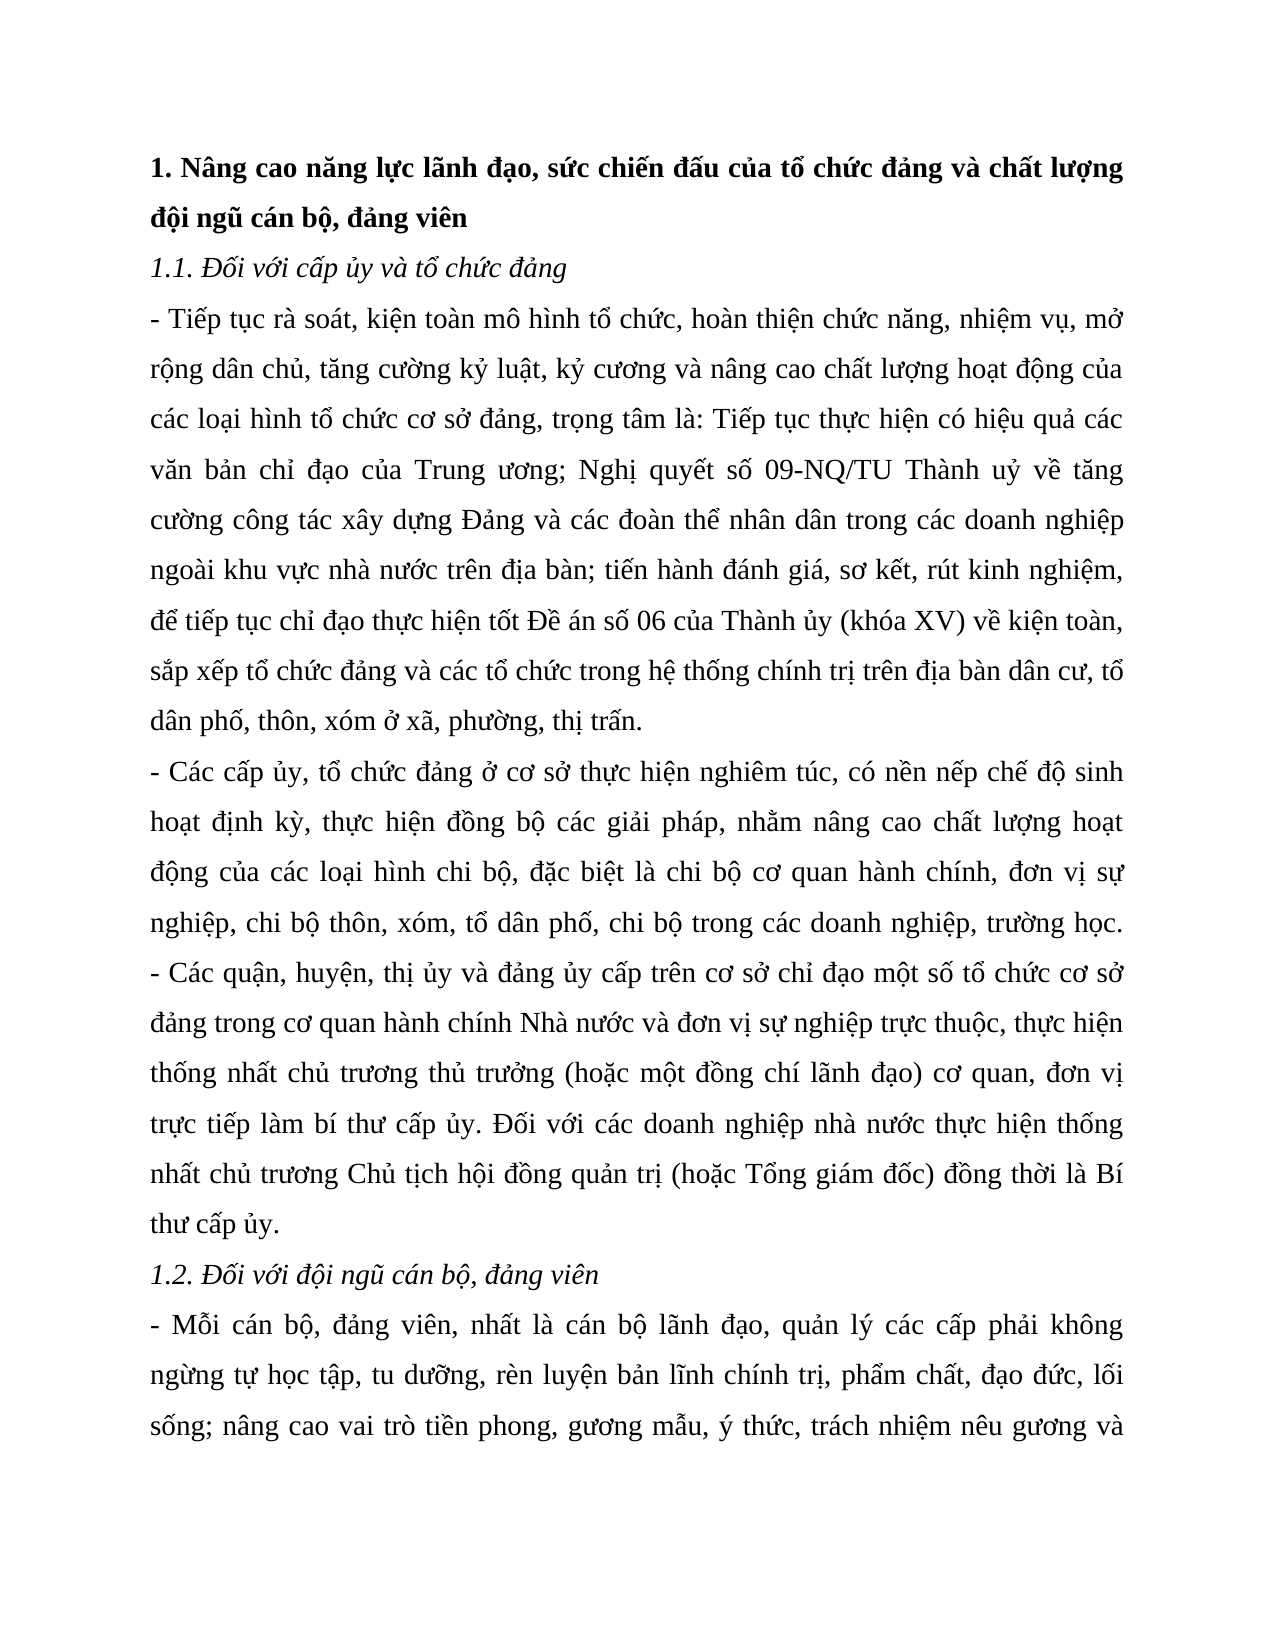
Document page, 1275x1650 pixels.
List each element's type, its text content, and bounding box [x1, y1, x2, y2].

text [150, 1307, 1125, 1441]
text 1.2. Đối với đội ngũ cán bộ, đảng viên [150, 1257, 1125, 1290]
text - Tiếp tục rà soát, kiện toàn mô hình tổ chức, hoàn thiện chức năng, nhiệm vụ, mở rộng dân chủ, tăng cường kỷ luật, kỷ cương và nâng cao chất lượng hoạt động của các loại hình tổ chức cơ sở đảng, trọng tâm là: Tiếp tục thực hiện có hiệu quả các văn bản chỉ đạo của Trung ương; Nghị quyết số 09-NQ/TU Thành uỷ về tăng cường công tác xây dựng Đảng và các đoàn thể nhân dân trong các doanh nghiệp ngoài khu vực nhà nước trên địa bàn; tiến hành đánh giá, sơ kết, rút kinh nghiệm, để tiếp tục chỉ đạo thực hiện tốt Đề án số 06 của Thành ủy (khóa XV) về kiện toàn, sắp xếp tổ chức đảng và các tổ chức trong hệ thống chính trị trên địa bàn dân cư, tổ dân phố, thôn, xóm ở xã, phường, thị trấn. [150, 301, 1125, 737]
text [150, 150, 1125, 234]
text 1.1. Đối với cấp ủy và tổ chức đảng [150, 251, 1125, 284]
text - Các cấp ủy, tổ chức đảng ở cơ sở thực hiện nghiêm túc, có nền nếp chế độ sinh hoạt định kỳ, thực hiện đồng bộ các giải pháp, nhằm nâng cao chất lượng hoạt động của các loại hình chi bộ, đặc biệt là chi bộ cơ quan hành chính, đơn vị sự nghiệp, chi bộ thôn, xóm, tổ dân phố, chi bộ trong các doanh nghiệp, trường học. - Các quận, huyện, thị ủy và đảng ủy cấp trên cơ sở chỉ đạo một số tổ chức cơ sở đảng trong cơ quan hành chính Nhà nước và đơn vị sự nghiệp trực thuộc, thực hiện thống nhất chủ trương thủ trưởng (hoặc một đồng chí lãnh đạo) cơ quan, đơn vị trực tiếp làm bí thư cấp ủy. Đối với các doanh nghiệp nhà nước thực hiện thống nhất chủ trương Chủ tịch hội đồng quản trị (hoặc Tổng giám đốc) đồng thời là Bí thư cấp ủy. [150, 754, 1125, 1240]
